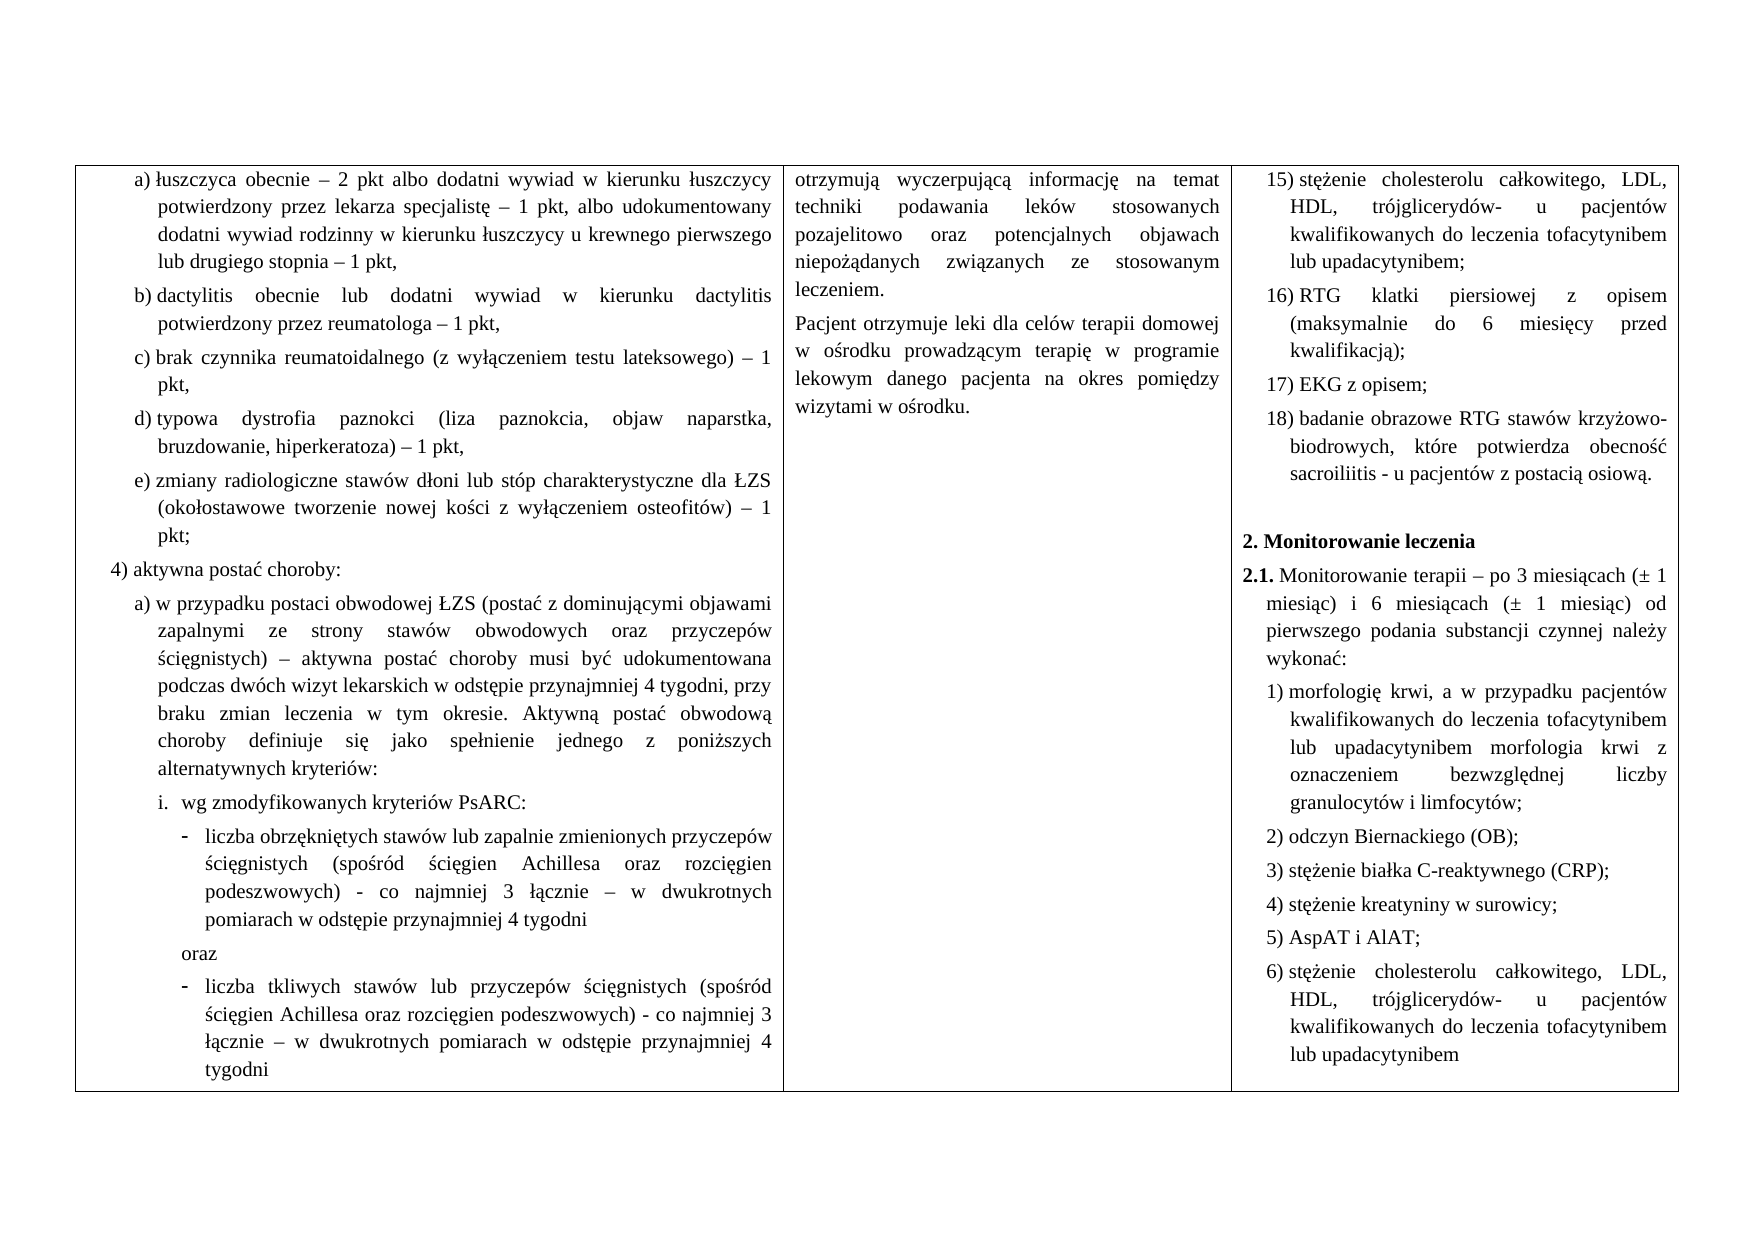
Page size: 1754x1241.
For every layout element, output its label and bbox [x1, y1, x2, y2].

table_cell [1232, 166, 1678, 1091]
table_cell [76, 166, 783, 1091]
table_cell [784, 166, 1231, 1091]
